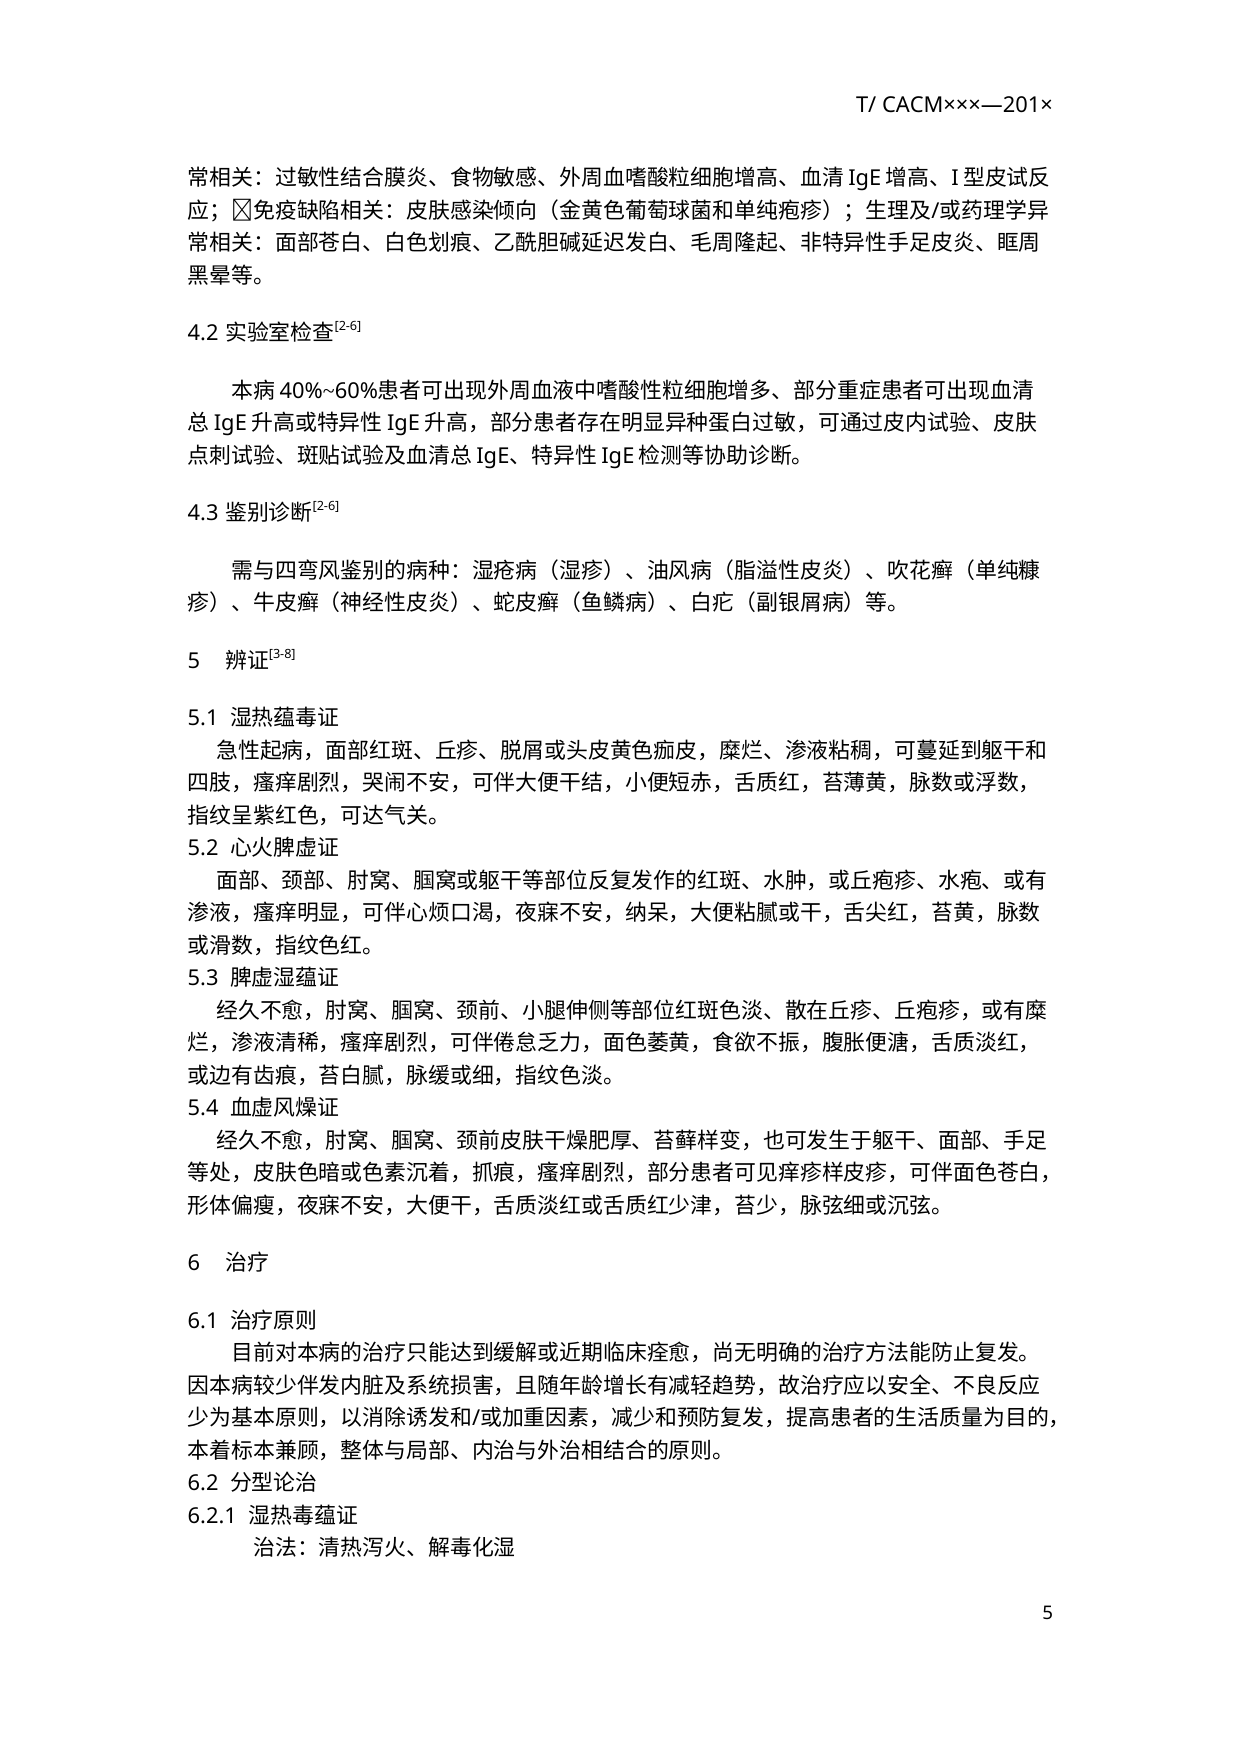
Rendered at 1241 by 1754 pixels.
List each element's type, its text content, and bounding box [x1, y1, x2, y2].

text 5.4 血虚风燥证 [187, 1090, 1053, 1122]
list 辨证[3-8] [187, 642, 1053, 675]
text 6.1 治疗原则 [187, 1302, 1053, 1335]
list 治疗 [187, 1245, 1053, 1277]
text 6.2 分型论治 [187, 1465, 1053, 1497]
text 需与四弯风鉴别的病种：湿疮病（湿疹）、油风病（脂溢性皮炎）、吹花癣（单纯糠疹）、牛皮癣（神经性皮炎）、蛇皮癣（鱼鳞病）、白疕（副银屑病）等。 [187, 552, 1053, 617]
text 5.2 心火脾虚证 [187, 830, 1053, 862]
text 目前对本病的治疗只能达到缓解或近期临床痊愈，尚无明确的治疗方法能防止复发。因本病较少伴发内脏及系统损害，且随年龄增长有减轻趋势，故治疗应以安全、不良反应少为基本原则，以消除诱发和/或加重因素，减少和预防复发，提高患者的生活质量为目的，本着标本兼顾，整体与局部、内治与外治相结合的原则。 [187, 1335, 1053, 1465]
text 急性起病，面部红斑、丘疹、脱屑或头皮黄色痂皮，糜烂、渗液粘稠，可蔓延到躯干和四肢，瘙痒剧烈，哭闹不安，可伴大便干结，小便短赤，舌质红，苔薄黄，脉数或浮数，指纹呈紫红色，可达气关。 [187, 732, 1053, 830]
text 6.2.1 湿热毒蕴证 [187, 1497, 1053, 1530]
text 5.1 湿热蕴毒证 [187, 700, 1053, 732]
text 经久不愈，肘窝、腘窝、颈前、小腿伸侧等部位红斑色淡、散在丘疹、丘疱疹，或有糜烂，渗液清稀，瘙痒剧烈，可伴倦怠乏力，面色萎黄，食欲不振，腹胀便溏，舌质淡红，或边有齿痕，苔白腻，脉缓或细，指纹色淡。 [187, 992, 1053, 1090]
text 经久不愈，肘窝、腘窝、颈前皮肤干燥肥厚、苔藓样变，也可发生于躯干、面部、手足等处，皮肤色暗或色素沉着，抓痕，瘙痒剧烈，部分患者可见痒疹样皮疹，可伴面色苍白，形体偏瘦，夜寐不安，大便干，舌质淡红或舌质红少津，苔少，脉弦细或沉弦。 [187, 1122, 1053, 1220]
list 鉴别诊断[2-6] [187, 495, 1053, 527]
text 本病40%~60%患者可出现外周血液中嗜酸性粒细胞增多、部分重症患者可出现血清总IgE升高或特异性IgE升高，部分患者存在明显异种蛋白过敏，可通过皮内试验、皮肤点刺试验、斑贴试验及血清总IgE、特异性IgE检测等协助诊断。 [187, 372, 1053, 470]
text 治法：清热泻火、解毒化湿 [187, 1530, 1053, 1562]
text 5.3 脾虚湿蕴证 [187, 960, 1053, 992]
text 面部、颈部、肘窝、腘窝或躯干等部位反复发作的红斑、水肿，或丘疱疹、水疱、或有渗液，瘙痒明显，可伴心烦口渴，夜寐不安，纳呆，大便粘腻或干，舌尖红，苔黄，脉数或滑数，指纹色红。 [187, 862, 1053, 960]
list 实验室检查[2-6] [187, 315, 1053, 347]
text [187, 160, 1053, 290]
